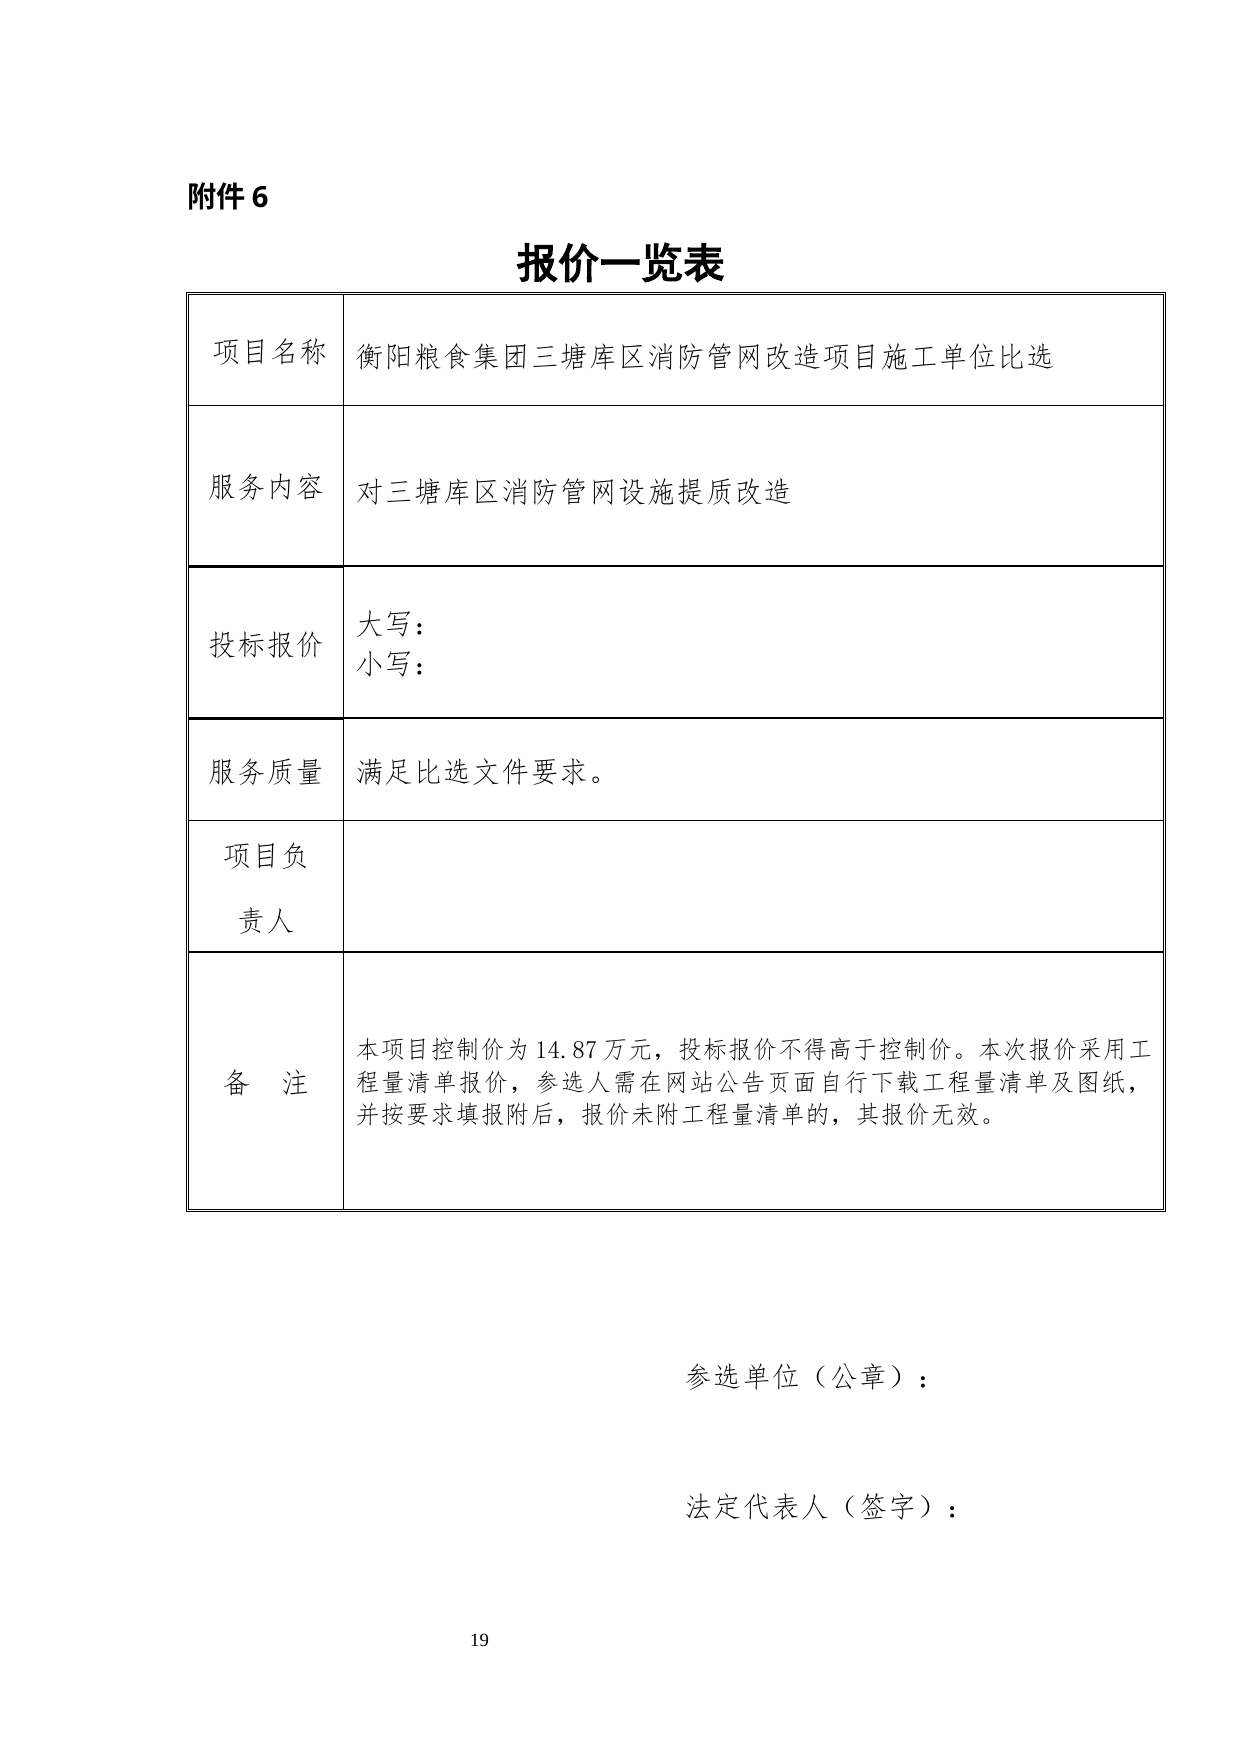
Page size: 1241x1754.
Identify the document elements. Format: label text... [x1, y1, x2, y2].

text 附件6 [187, 162, 1053, 227]
table_cell 项目负 责人 [189, 821, 343, 951]
table_cell 大写： 小写： [344, 567, 1163, 717]
text 法定代表人（签字）： [187, 1472, 1053, 1537]
text 报价一览表 [187, 227, 1053, 292]
table_cell 服务内容 [189, 406, 343, 565]
table_cell 满足比选文件要求。 [344, 719, 1163, 819]
table_cell 服务质量 [189, 720, 343, 819]
table_header 项目名称 [189, 295, 343, 404]
table_cell 投标报价 [189, 568, 343, 717]
table_header 衡阳粮食集团三塘库区消防管网改造项目施工单位比选 [344, 295, 1163, 404]
table_cell 对三塘库区消防管网设施提质改造 [344, 406, 1163, 565]
table_cell 备 注 [189, 953, 343, 1209]
text 参选单位（公章）： [187, 1342, 1053, 1407]
table_cell 本项目控制价为14.87万元，投标报价不得高于控制价。本次报价采用工程量清单报价，参选人需在网站公告页面自行下载工程量清单及图纸，并按要求填报附后，报价未附工程量清单的，其报价无效。 [344, 953, 1163, 1209]
table_cell [344, 821, 1163, 951]
